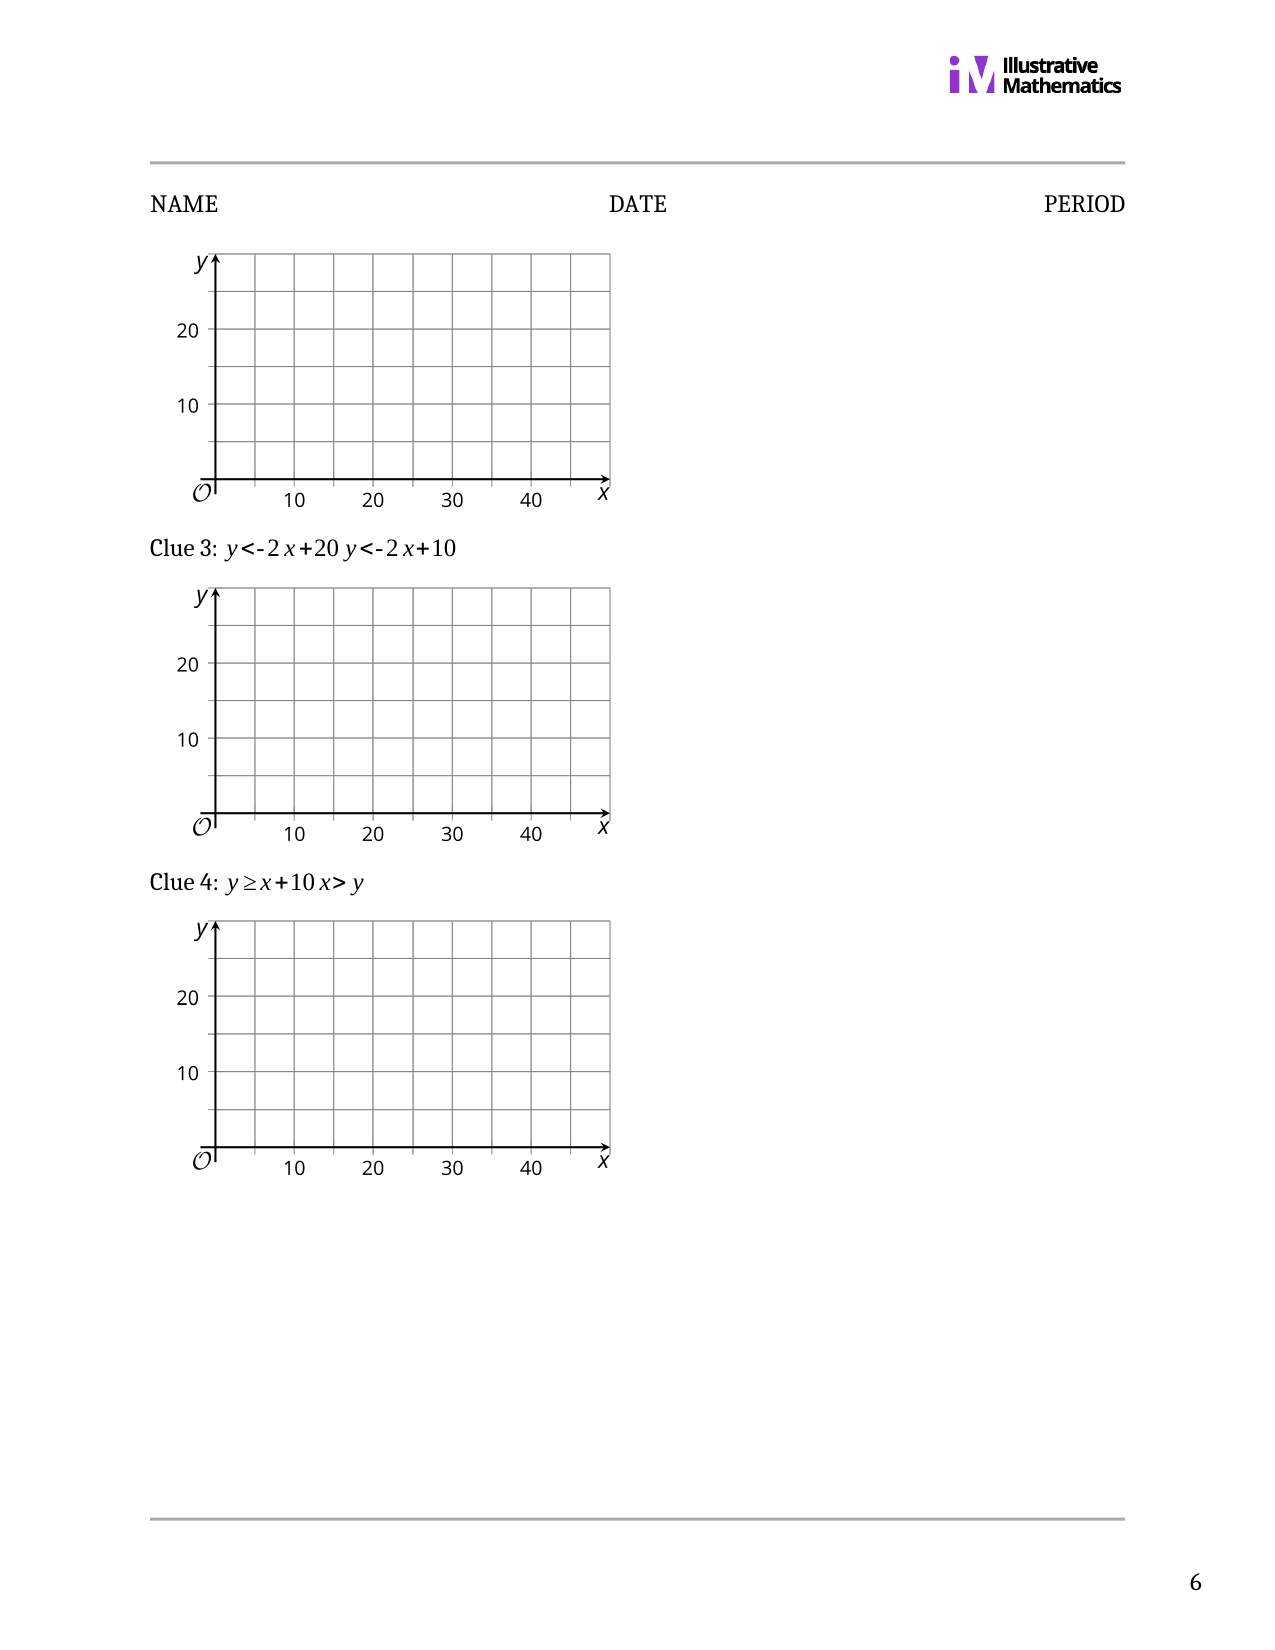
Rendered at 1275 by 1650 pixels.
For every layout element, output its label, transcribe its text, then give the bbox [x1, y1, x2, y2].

picture [168, 915, 618, 1183]
picture [949, 55, 1121, 93]
text Clue 4: [150, 867, 1125, 896]
text Clue 3: [150, 534, 1125, 562]
picture [168, 581, 618, 849]
picture [168, 247, 618, 515]
